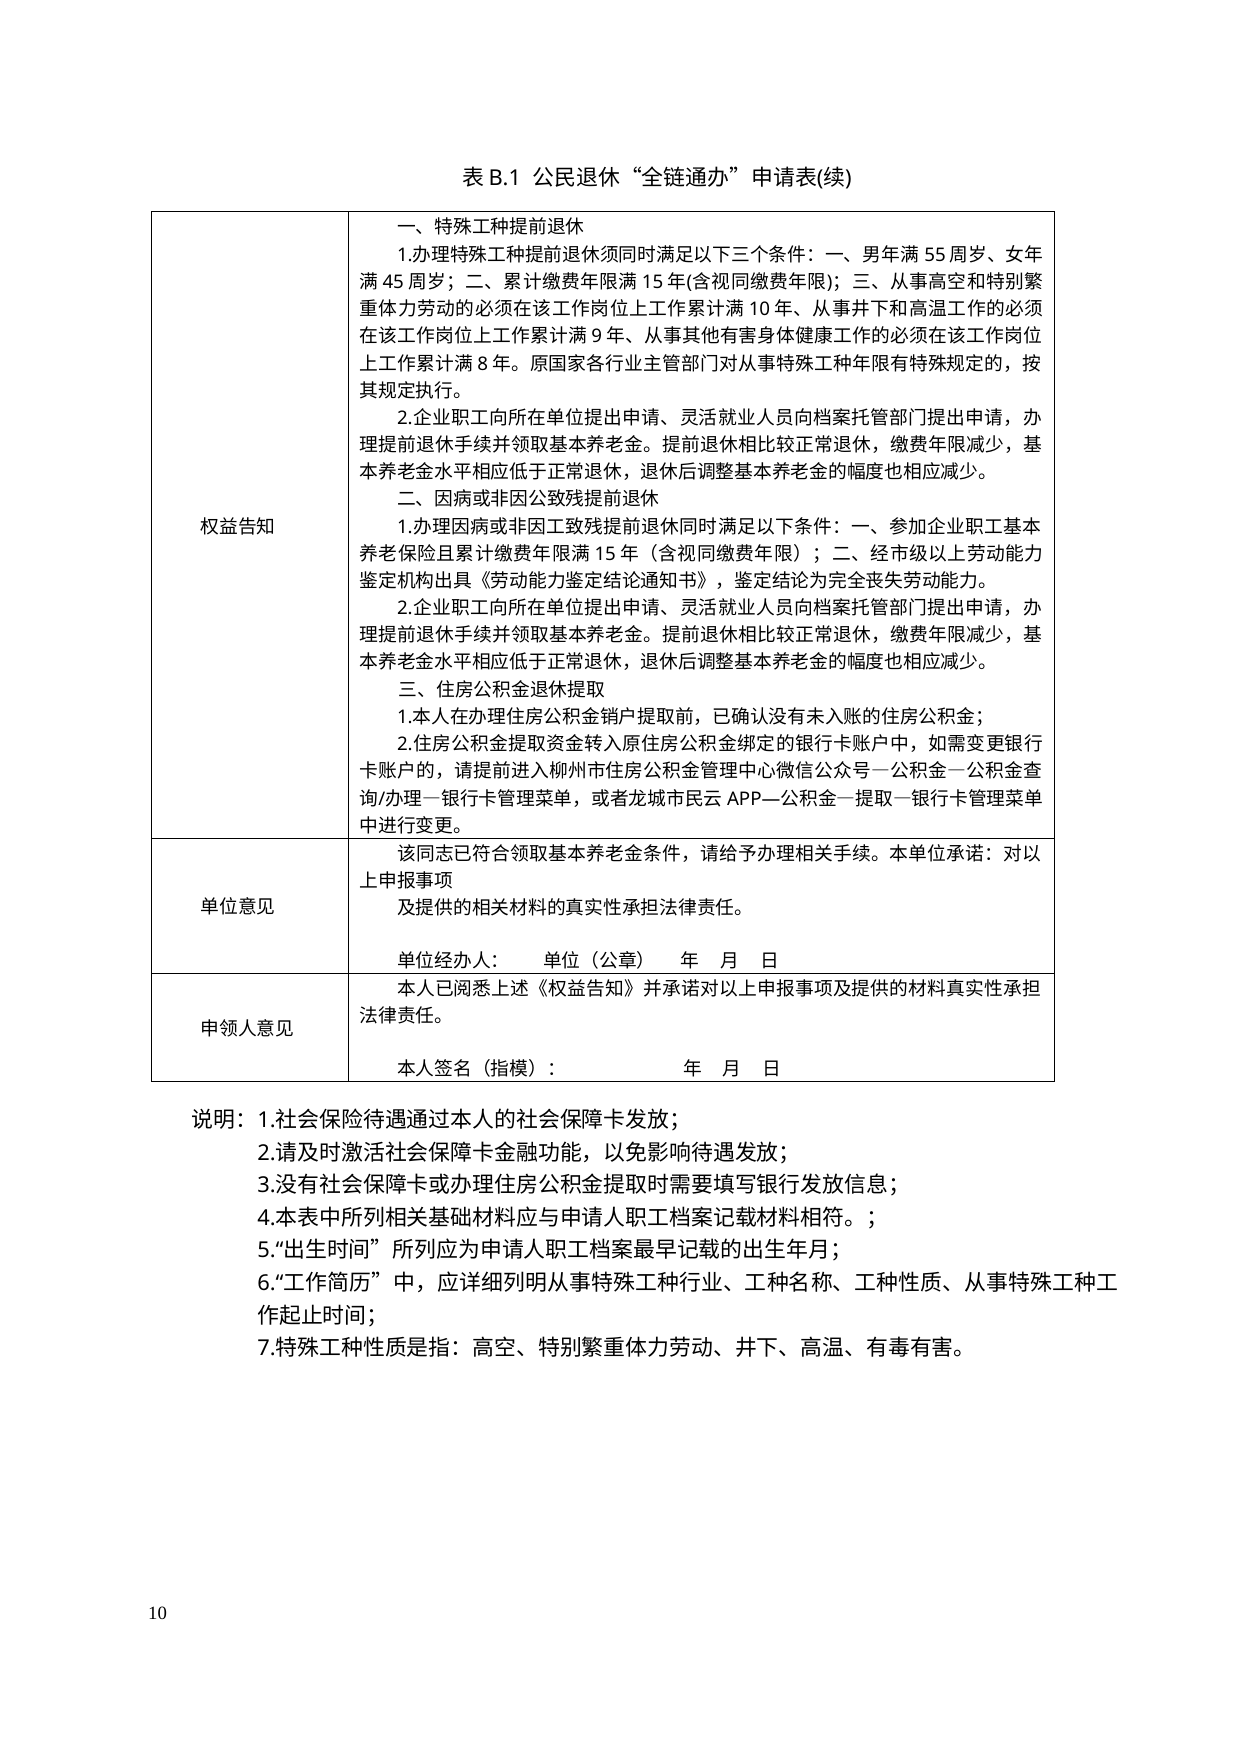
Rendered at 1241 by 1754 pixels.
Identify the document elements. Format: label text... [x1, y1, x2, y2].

text 2.请及时激活社会保障卡金融功能，以免影响待遇发放； [148, 1135, 1122, 1167]
table_header 一、特殊工种提前退休 1.办理特殊工种提前退休须同时满足以下三个条件：一、男年满55周岁、女年满45周岁；二、累计缴费年限满15年(含视同缴费年限)；三、从事高空和特别繁重体力劳动的必须在该工作岗位上工作累计满10年、从事井下和高温工作的必须在该工作岗位上工作累计满9年、从事其他有害身体健康工作的必须在该工作岗位上工作累计满8年。原国家各行业主管部门对从事特殊工种年限有特殊规定的，按其规定执行。 2.企业职工向所在单位提出申请、灵活就业人员向档案托管部门提出申请，办理提前退休手续并领取基本养老金。提前退休相比较正常退休，缴费年限减少，基本养老金水平相应低于正常退休，退休后调整基本养老金的幅度也相应减少。 二、因病或非因公致残提前退休 1.办理因病或非因工致残提前退休同时满足以下条件：一、参加企业职工基本养老保险且累计缴费年限满15年（含视同缴费年限）；二、经市级以上劳动能力鉴定机构出具《劳动能力鉴定结论通知书》，鉴定结论为完全丧失劳动能力。 2.企业职工向所在单位提出申请、灵活就业人员向档案托管部门提出申请，办理提前退休手续并领取基本养老金。提前退休相比较正常退休，缴费年限减少，基本养老金水平相应低于正常退休，退休后调整基本养老金的幅度也相应减少。 三、住房公积金退休提取 1.本人在办理住房公积金销户提取前，已确认没有未入账的住房公积金； 2.住房公积金提取资金转入原住房公积金绑定的银行卡账户中，如需变更银行卡账户的，请提前进入柳州市住房公积金管理中心微信公众号—公积金—公积金查询/办理—银行卡管理菜单，或者龙城市民云APP—公积金—提取—银行卡管理菜单中进行变更。 [349, 212, 1054, 837]
text 6.“工作简历”中，应详细列明从事特殊工种行业、工种名称、工种性质、从事特殊工种工作起止时间； [257, 1265, 1122, 1330]
table_header 权益告知 [152, 212, 348, 837]
table_cell 申领人意见 [152, 974, 348, 1081]
text 3.没有社会保障卡或办理住房公积金提取时需要填写银行发放信息； [148, 1167, 1122, 1200]
text 表B.1 公民退休“全链通办”申请表(续) [148, 160, 1122, 192]
text 7.特殊工种性质是指：高空、特别繁重体力劳动、井下、高温、有毒有害。 [257, 1330, 1122, 1362]
text 4.本表中所列相关基础材料应与申请人职工档案记载材料相符。； [257, 1200, 1122, 1232]
table_cell 单位意见 [152, 839, 348, 973]
table_cell 该同志已符合领取基本养老金条件，请给予办理相关手续。本单位承诺：对以上申报事项 及提供的相关材料的真实性承担法律责任。 单位经办人： 单位（公章） 年 月 日 [349, 839, 1054, 973]
text 5.“出生时间”所列应为申请人职工档案最早记载的出生年月； [257, 1232, 1122, 1265]
text 说明：1.社会保险待遇通过本人的社会保障卡发放； [148, 225, 1122, 1135]
table_cell 本人已阅悉上述《权益告知》并承诺对以上申报事项及提供的材料真实性承担法律责任。 本人签名（指模）： 年 月 日 [349, 974, 1054, 1081]
